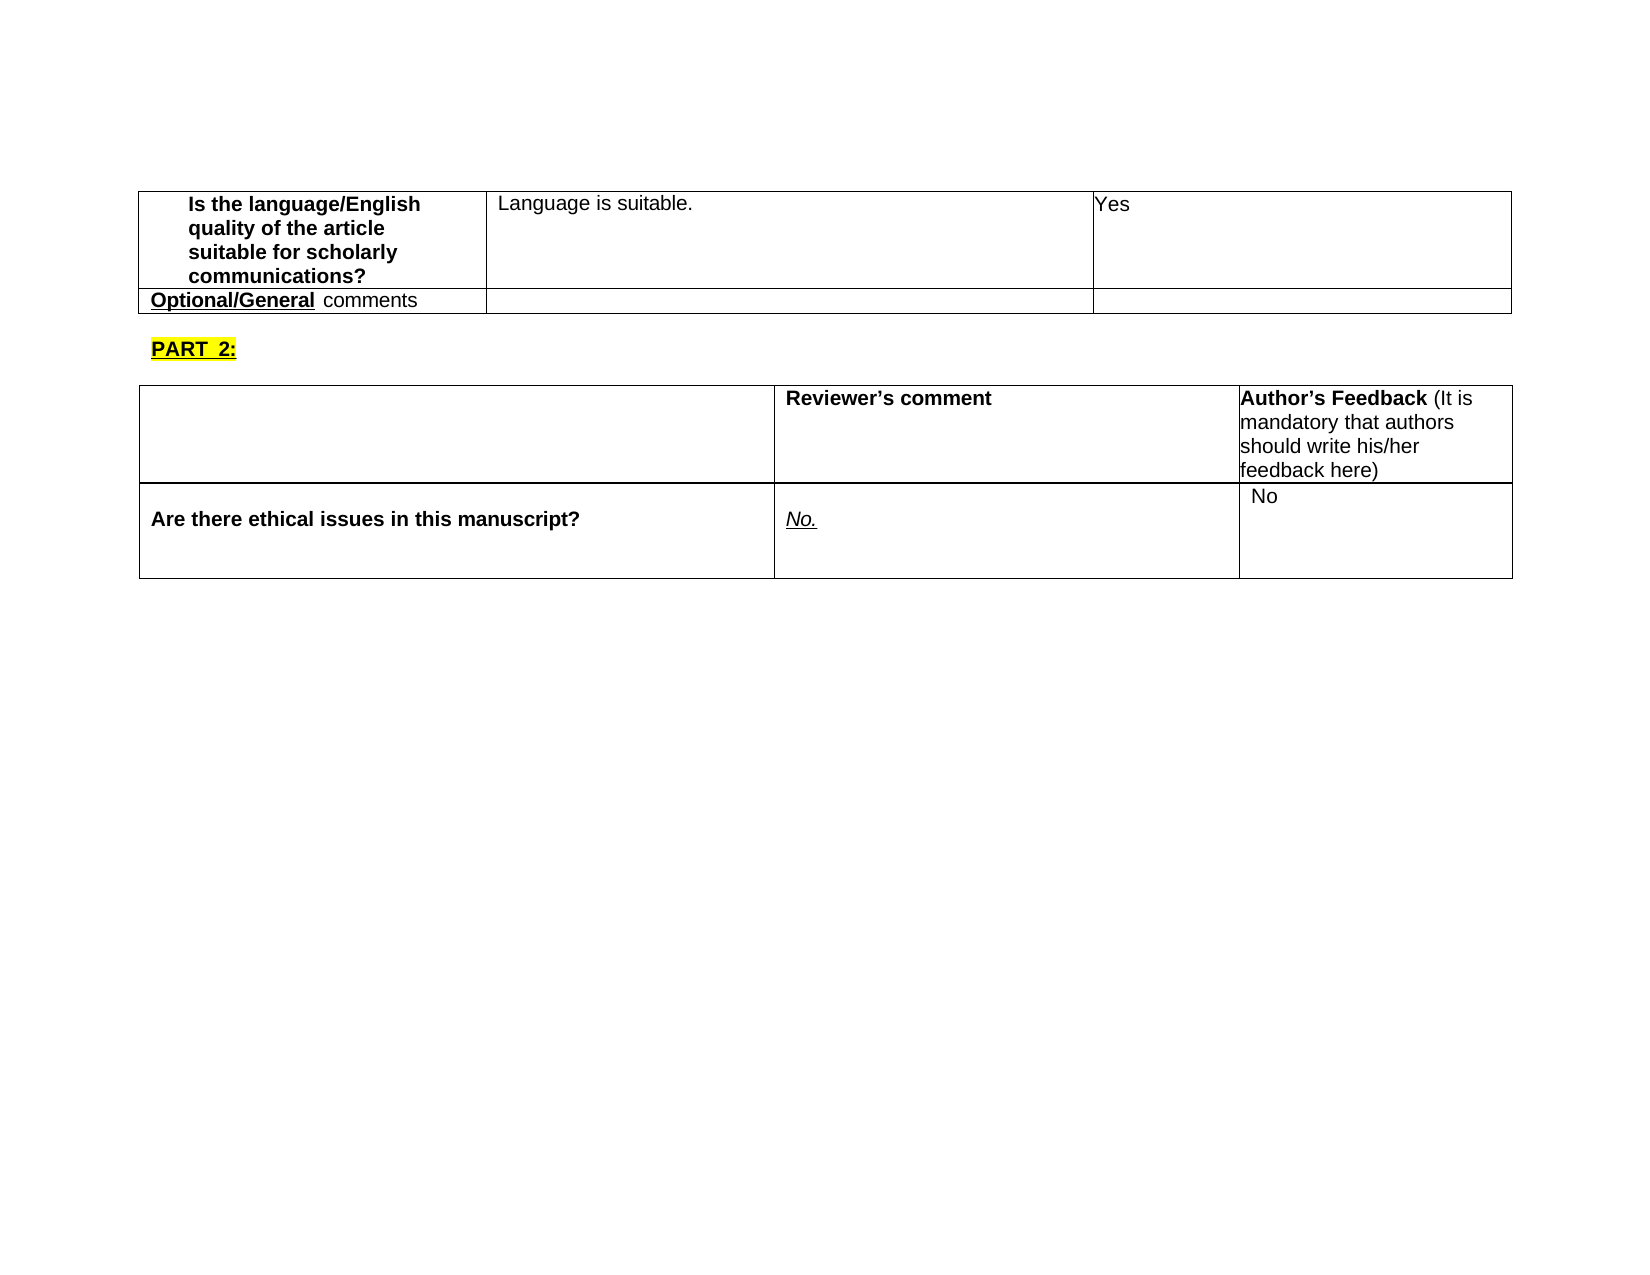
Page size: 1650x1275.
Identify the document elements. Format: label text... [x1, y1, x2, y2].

table_cell [1094, 289, 1511, 313]
table_header Is the language/English quality of the article suitable for scholarly communications? [139, 192, 486, 288]
table_cell [140, 386, 774, 482]
table_header PART 2: [140, 338, 1512, 385]
table_cell [487, 289, 1093, 313]
table_cell No [1240, 484, 1512, 578]
table_cell Optional/General comments [139, 289, 486, 313]
table_header Yes [1094, 192, 1511, 288]
table_cell Author’s Feedback (It is mandatory that authors should write his/her feedback here) [1240, 386, 1512, 482]
table_header Language is suitable. [487, 192, 1093, 288]
table_cell No. [775, 484, 1239, 578]
table_cell Reviewer’s comment [775, 386, 1239, 482]
table_cell Are there ethical issues in this manuscript? [140, 484, 774, 578]
